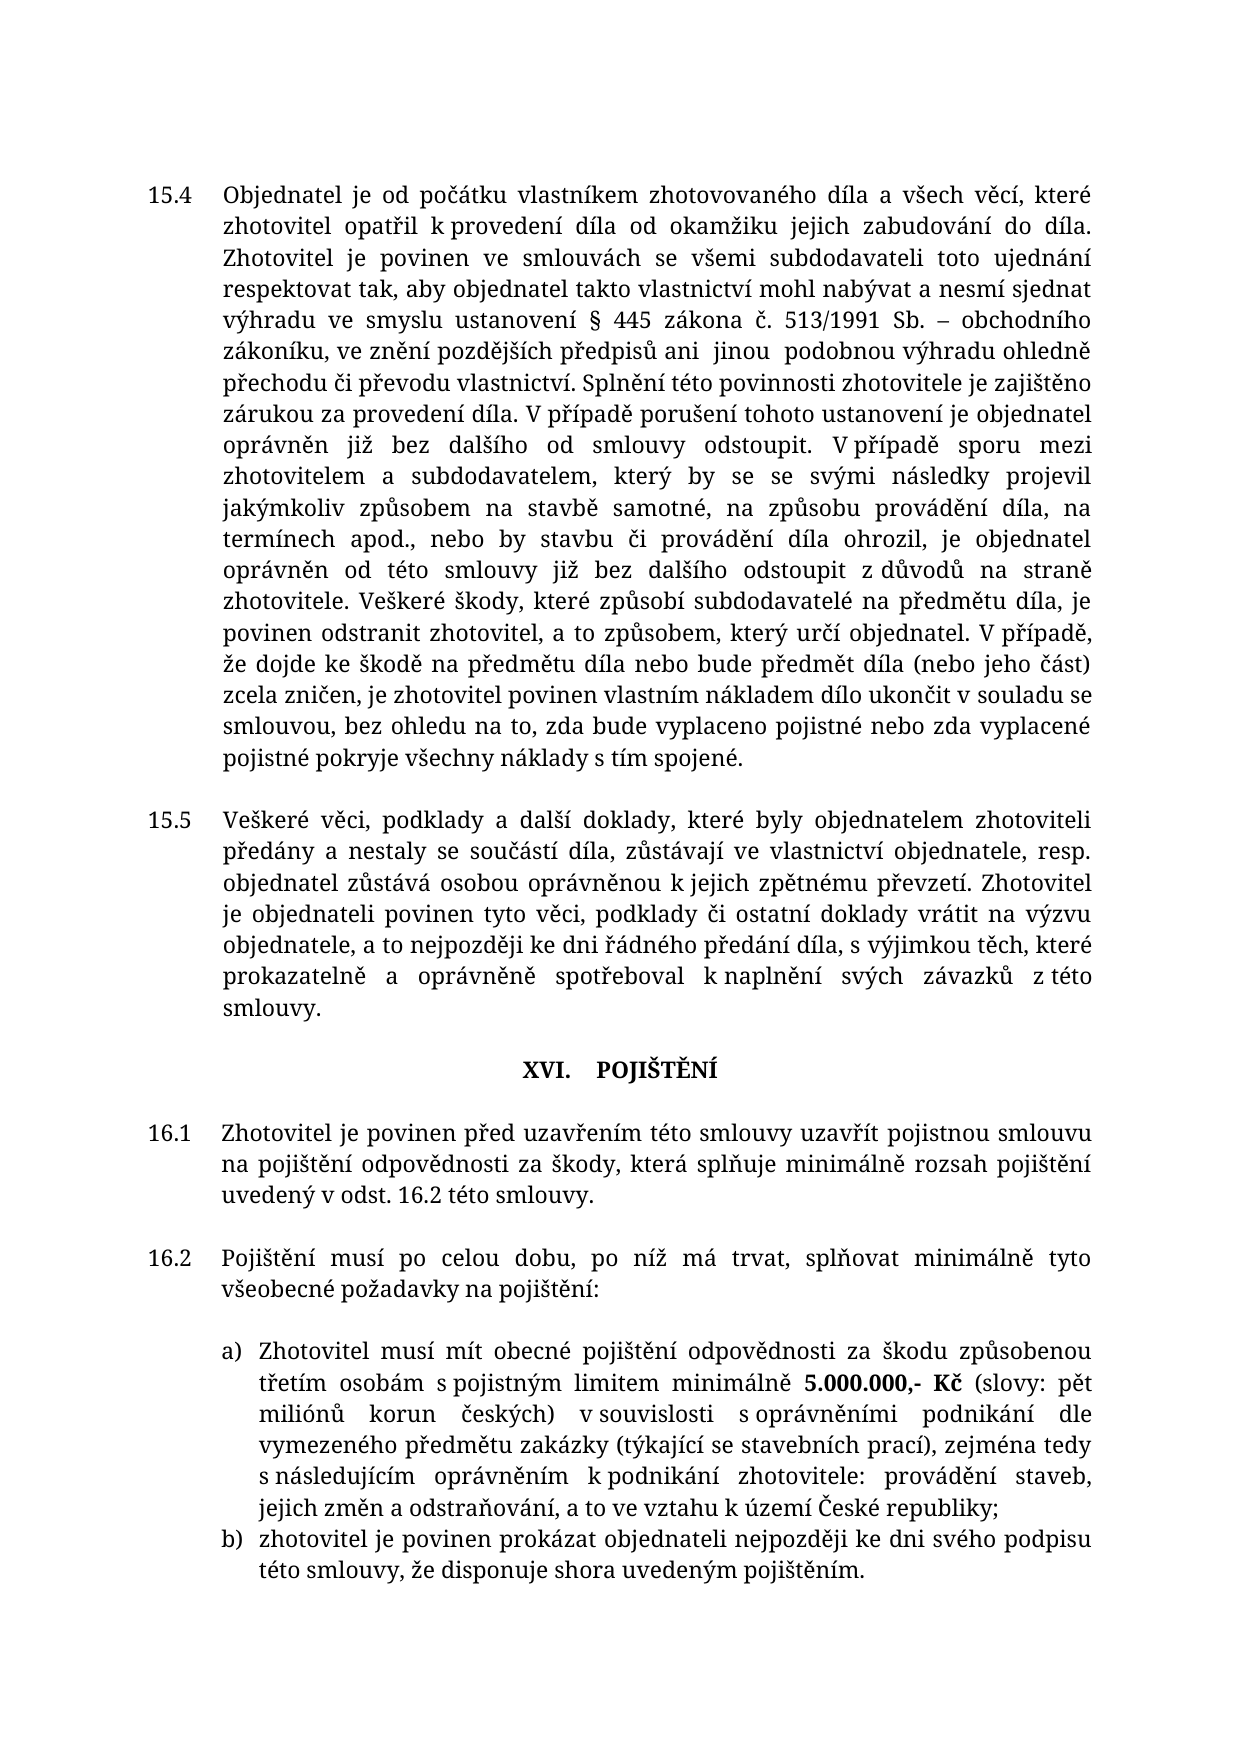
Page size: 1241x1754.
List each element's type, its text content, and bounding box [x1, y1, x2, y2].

text 16.1 Zhotovitel je povinen před uzavřením této smlouvy uzavřít pojistnou smlouvu na pojištění odpovědnosti za škody, která splňuje minimálně rozsah pojištění uvedený v odst. 16.2 této smlouvy. [148, 1116, 1092, 1210]
list Veškeré věci, podklady a další doklady, které byly objednatelem zhotoviteli předány a nestaly se součástí díla, zůstávají ve vlastnictví objednatele, resp. objednatel zůstává osobou oprávněnou k jejich zpětnému převzetí. Zhotovitel je objednateli povinen tyto věci, podklady či ostatní doklady vrátit na výzvu objednatele, a to nejpozději ke dni řádného předání díla, s výjimkou těch, které prokazatelně a oprávněně spotřeboval k naplnění svých závazků z této smlouvy. [148, 804, 1092, 1023]
text 16.2 Pojištění musí po celou dobu, po níž má trvat, splňovat minimálně tyto všeobecné požadavky na pojištění: [148, 1241, 1092, 1304]
list zhotovitel je povinen prokázat objednateli nejpozději ke dni svého podpisu této smlouvy, že disponuje shora uvedeným pojištěním. [221, 1523, 1092, 1585]
list Zhotovitel musí mít obecné pojištění odpovědnosti za škodu způsobenou třetím osobám s pojistným limitem minimálně 5.000.000,- Kč (slovy: pět miliónů korun českých) v souvislosti s oprávněními podnikání dle vymezeného předmětu zakázky (týkající se stavebních prací), zejména tedy s následujícím oprávněním k podnikání zhotovitele: provádění staveb, jejich změn a odstraňování, a to ve vztahu k území České republiky; [221, 1335, 1092, 1523]
subtitle XVI. Pojištění [148, 1054, 1092, 1085]
list Objednatel je od počátku vlastníkem zhotovovaného díla a všech věcí, které zhotovitel opatřil k provedení díla od okamžiku jejich zabudování do díla. Zhotovitel je povinen ve smlouvách se všemi subdodavateli toto ujednání respektovat tak, aby objednatel takto vlastnictví mohl nabývat a nesmí sjednat výhradu ve smyslu ustanovení § 445 zákona č. 513/1991 Sb. – obchodního zákoníku, ve znění pozdějších předpisů ani jinou podobnou výhradu ohledně přechodu či převodu vlastnictví. Splnění této povinnosti zhotovitele je zajištěno zárukou za provedení díla. V případě porušení tohoto ustanovení je objednatel oprávněn již bez dalšího od smlouvy odstoupit. V případě sporu mezi zhotovitelem a subdodavatelem, který by se se svými následky projevil jakýmkoliv způsobem na stavbě samotné, na způsobu provádění díla, na termínech apod., nebo by stavbu či provádění díla ohrozil, je objednatel oprávněn od této smlouvy již bez dalšího odstoupit z důvodů na straně zhotovitele. Veškeré škody, které způsobí subdodavatelé na předmětu díla, je povinen odstranit zhotovitel, a to způsobem, který určí objednatel. V případě, že dojde ke škodě na předmětu díla nebo bude předmět díla (nebo jeho část) zcela zničen, je zhotovitel povinen vlastním nákladem dílo ukončit v souladu se smlouvou, bez ohledu na to, zda bude vyplaceno pojistné nebo zda vyplacené pojistné pokryje všechny náklady s tím spojené. [148, 179, 1092, 773]
